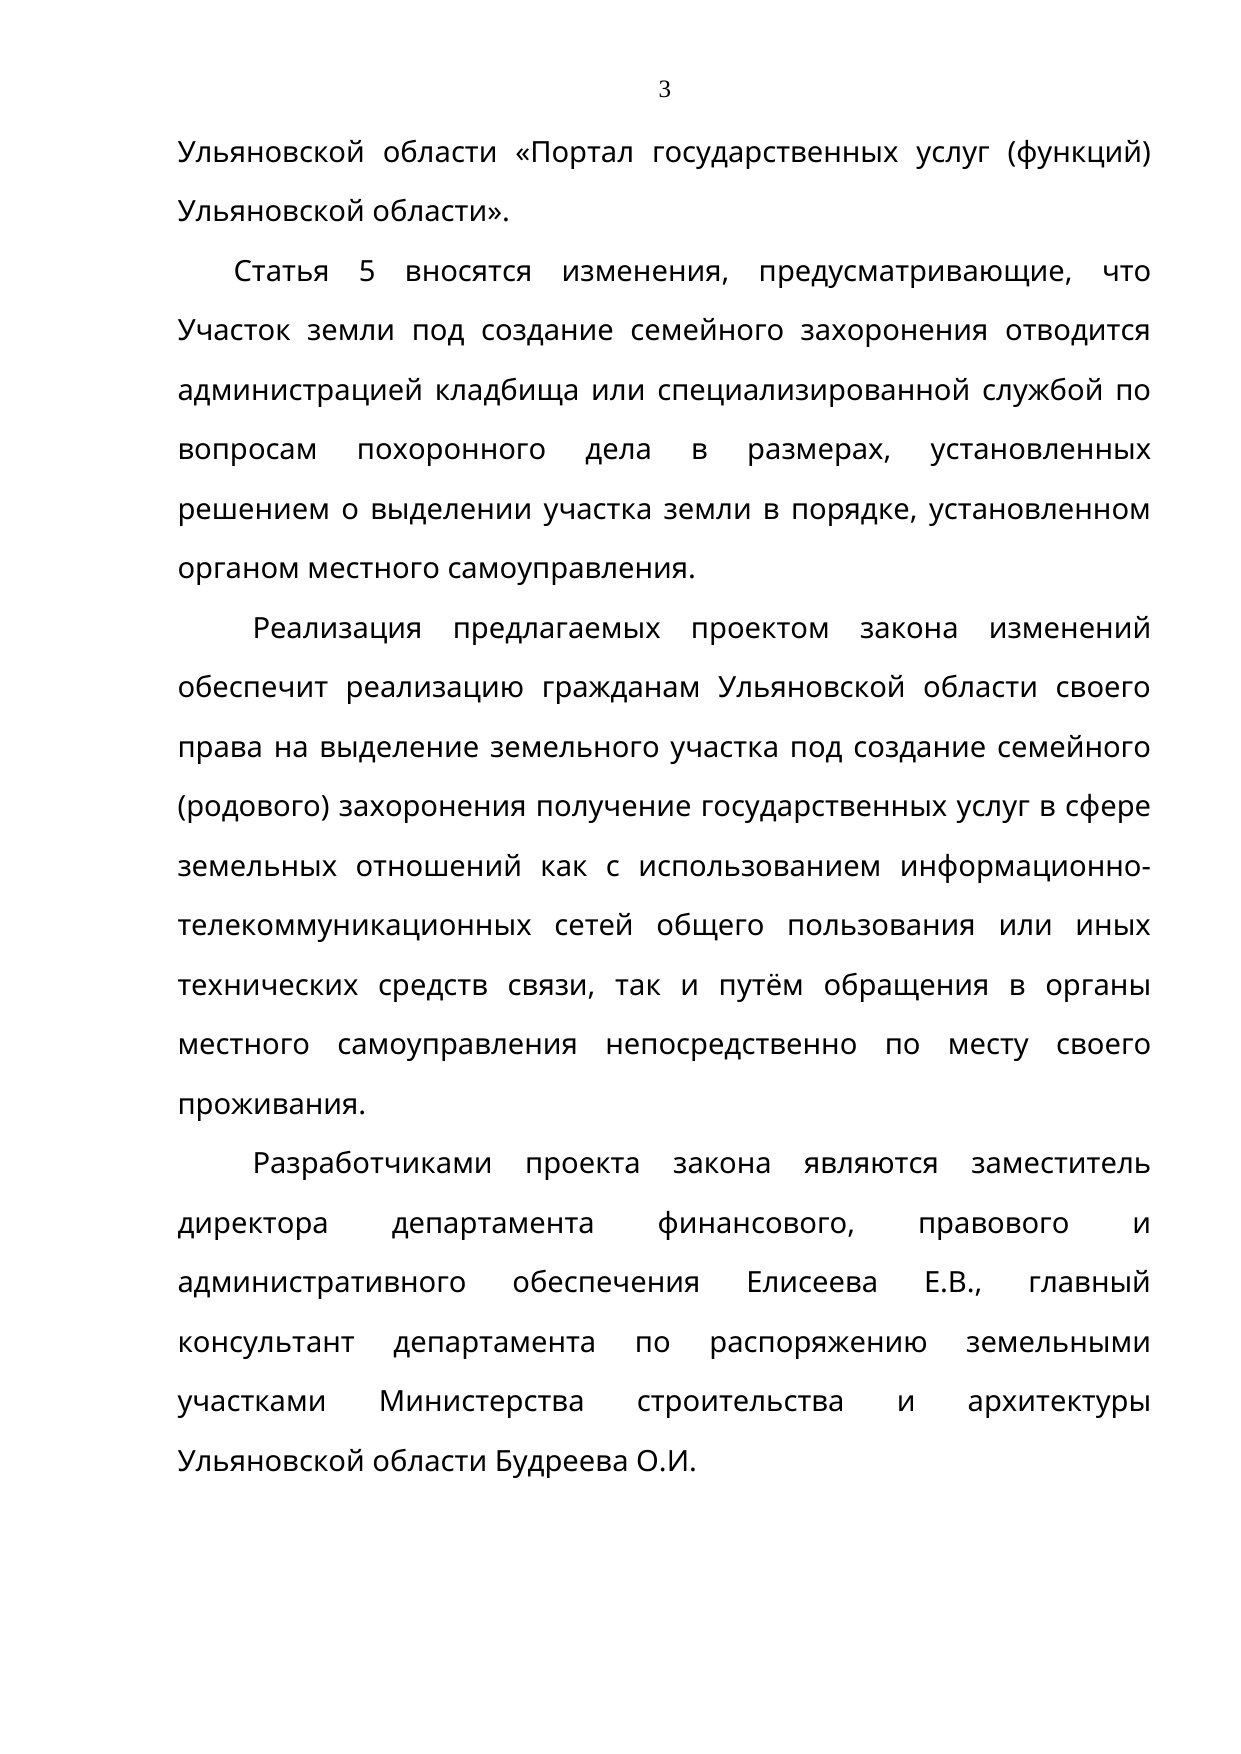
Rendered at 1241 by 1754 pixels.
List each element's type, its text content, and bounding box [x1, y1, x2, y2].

text Разработчиками проекта закона являются заместитель директора департамента финансового, правового и административного обеспечения Елисеева Е.В., главный консультант департамента по распоряжению земельными участками Министерства строительства и архитектуры Ульяновской области Будреева О.И. [177, 1142, 1152, 1479]
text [177, 131, 1152, 230]
text Статья 5 вносятся изменения, предусматривающие, что Участок земли под создание семейного захоронения отводится администрацией кладбища или специализированной службой по вопросам похоронного дела в размерах, установленных решением о выделении участка земли в порядке, установленном органом местного самоуправления. [177, 250, 1152, 587]
text Реализация предлагаемых проектом закона изменений обеспечит реализацию гражданам Ульяновской области своего права на выделение земельного участка под создание семейного (родового) захоронения получение государственных услуг в сфере земельных отношений как с использованием информационно-телекоммуникационных сетей общего пользования или иных технических средств связи, так и путём обращения в органы местного самоуправления непосредственно по месту своего проживания. [177, 607, 1152, 1123]
